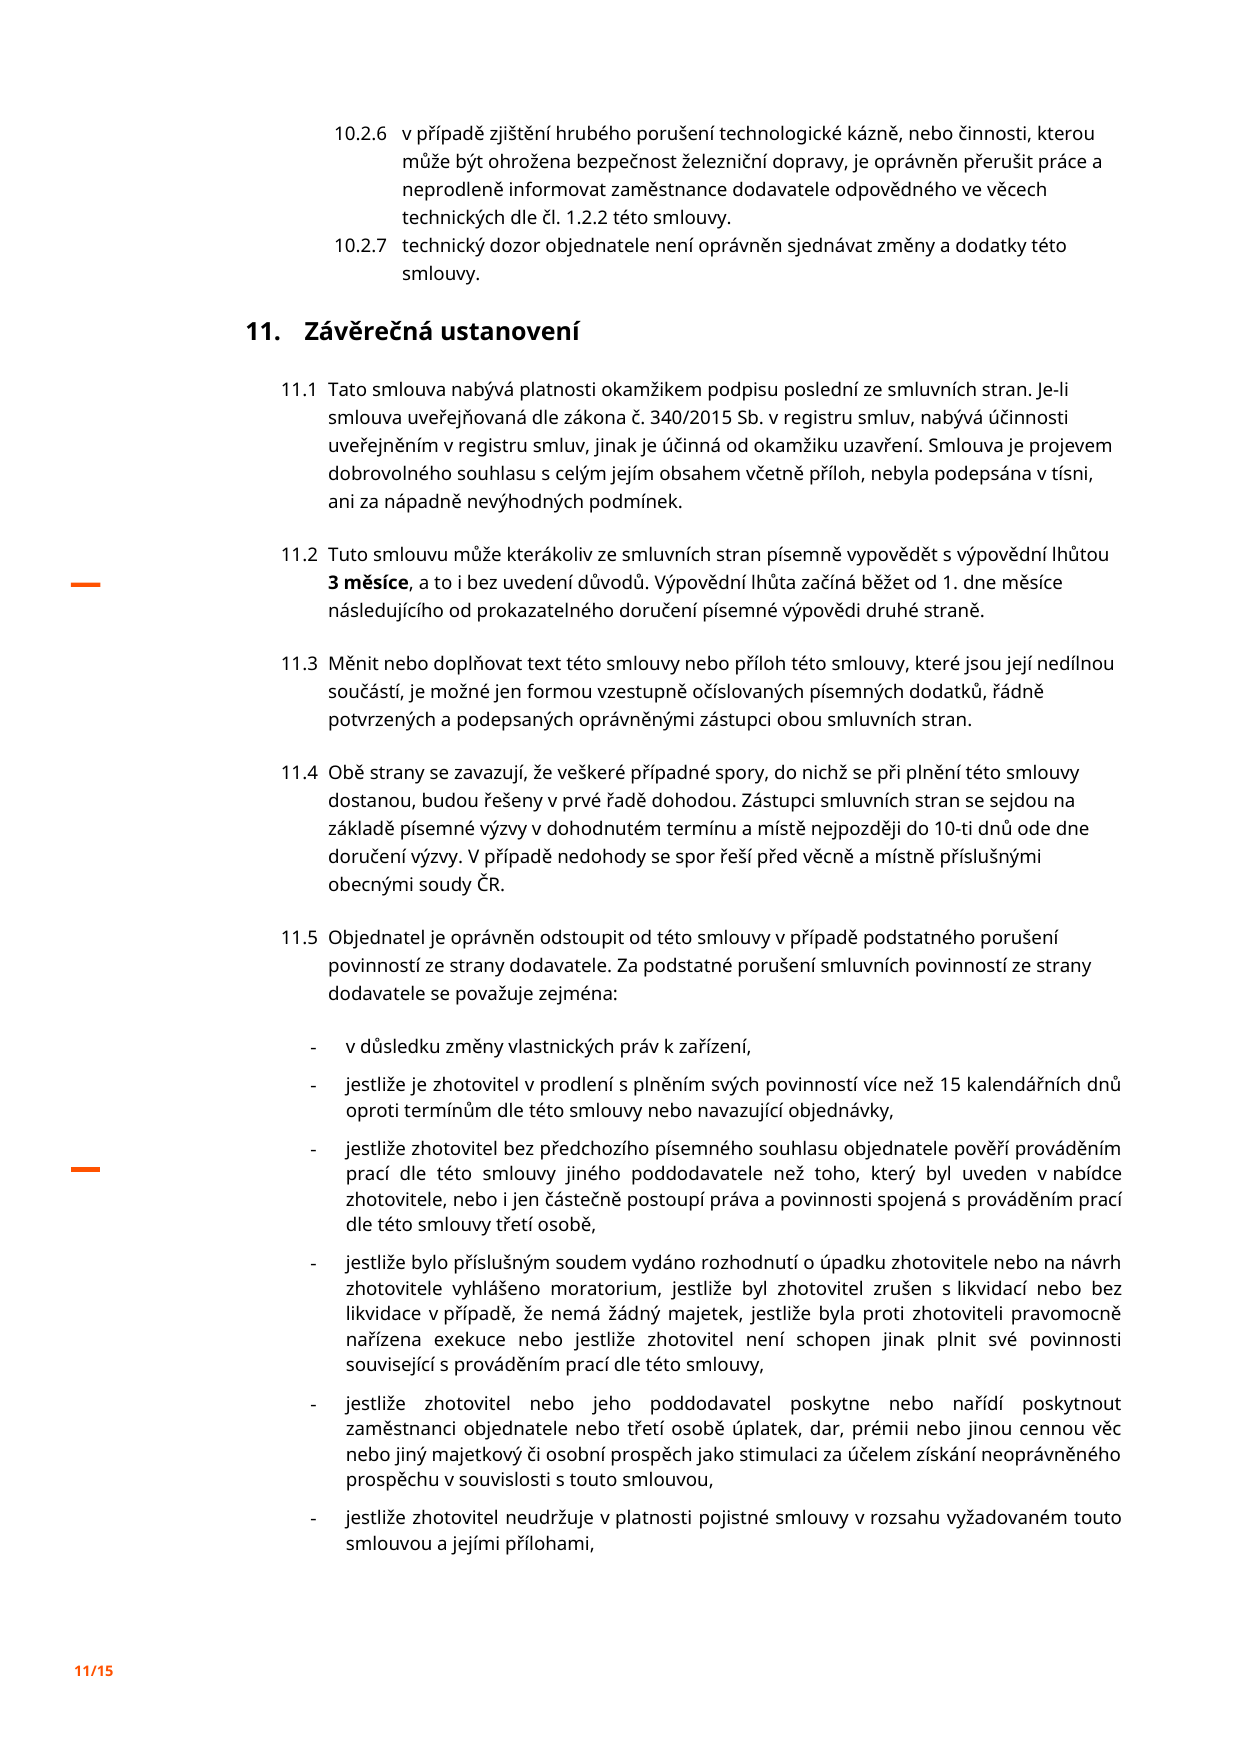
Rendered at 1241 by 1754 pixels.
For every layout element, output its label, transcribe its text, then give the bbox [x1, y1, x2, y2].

list v případě zjištění hrubého porušení technologické kázně, nebo činnosti, kterou může být ohrožena bezpečnost železniční dopravy, je oprávněn přerušit práce a neprodleně informovat zaměstnance dodavatele odpovědného ve věcech technických dle čl. 1.2.2 této smlouvy. [334, 121, 1122, 230]
list jestliže je zhotovitel v prodlení s plněním svých povinností více než 15 kalendářních dnů oproti termínům dle této smlouvy nebo navazující objednávky, [310, 1072, 1122, 1123]
list Měnit nebo doplňovat text této smlouvy nebo příloh této smlouvy, které jsou její nedílnou součástí, je možné jen formou vzestupně očíslovaných písemných dodatků, řádně potvrzených a podepsaných oprávněnými zástupci obou smluvních stran. [281, 650, 1122, 732]
list Tuto smlouvu může kterákoliv ze smluvních stran písemně vypovědět s výpovědní lhůtou 3 měsíce, a to i bez uvedení důvodů. Výpovědní lhůta začíná běžet od 1. dne měsíce následujícího od prokazatelného doručení písemné výpovědi druhé straně. [281, 541, 1122, 623]
list Závěrečná ustanovení [245, 314, 1122, 348]
list Tato smlouva nabývá platnosti okamžikem podpisu poslední ze smluvních stran. Je-li smlouva uveřejňovaná dle zákona č. 340/2015 Sb. v registru smluv, nabývá účinnosti uveřejněním v registru smluv, jinak je účinná od okamžiku uzavření. Smlouva je projevem dobrovolného souhlasu s celým jejím obsahem včetně příloh, nebyla podepsána v tísni, ani za nápadně nevýhodných podmínek. [281, 376, 1122, 514]
list jestliže zhotovitel bez předchozího písemného souhlasu objednatele pověří prováděním prací dle této smlouvy jiného poddodavatele než toho, který byl uveden v nabídce zhotovitele, nebo i jen částečně postoupí práva a povinnosti spojená s prováděním prací dle této smlouvy třetí osobě, [310, 1135, 1122, 1237]
list jestliže zhotovitel nebo jeho poddodavatel poskytne nebo nařídí poskytnout zaměstnanci objednatele nebo třetí osobě úplatek, dar, prémii nebo jinou cennou věc nebo jiný majetkový či osobní prospěch jako stimulaci za účelem získání neoprávněného prospěchu v souvislosti s touto smlouvou, [310, 1390, 1122, 1492]
list technický dozor objednatele není oprávněn sjednávat změny a dodatky této smlouvy. [334, 233, 1122, 286]
list v důsledku změny vlastnických práv k zařízení, [310, 1033, 1122, 1059]
list jestliže bylo příslušným soudem vydáno rozhodnutí o úpadku zhotovitele nebo na návrh zhotovitele vyhlášeno moratorium, jestliže byl zhotovitel zrušen s likvidací nebo bez likvidace v případě, že nemá žádný majetek, jestliže byla proti zhotoviteli pravomocně nařízena exekuce nebo jestliže zhotovitel není schopen jinak plnit své povinnosti související s prováděním prací dle této smlouvy, [310, 1250, 1122, 1377]
list jestliže zhotovitel neudržuje v platnosti pojistné smlouvy v rozsahu vyžadovaném touto smlouvou a jejími přílohami, [310, 1504, 1122, 1555]
list Obě strany se zavazují, že veškeré případné spory, do nichž se při plnění této smlouvy dostanou, budou řešeny v prvé řadě dohodou. Zástupci smluvních stran se sejdou na základě písemné výzvy v dohodnutém termínu a místě nejpozději do 10-ti dnů ode dne doručení výzvy. V případě nedohody se spor řeší před věcně a místně příslušnými obecnými soudy ČR. [281, 759, 1122, 897]
list Objednatel je oprávněn odstoupit od této smlouvy v případě podstatného porušení povinností ze strany dodavatele. Za podstatné porušení smluvních povinností ze strany dodavatele se považuje zejména: [281, 924, 1122, 1006]
